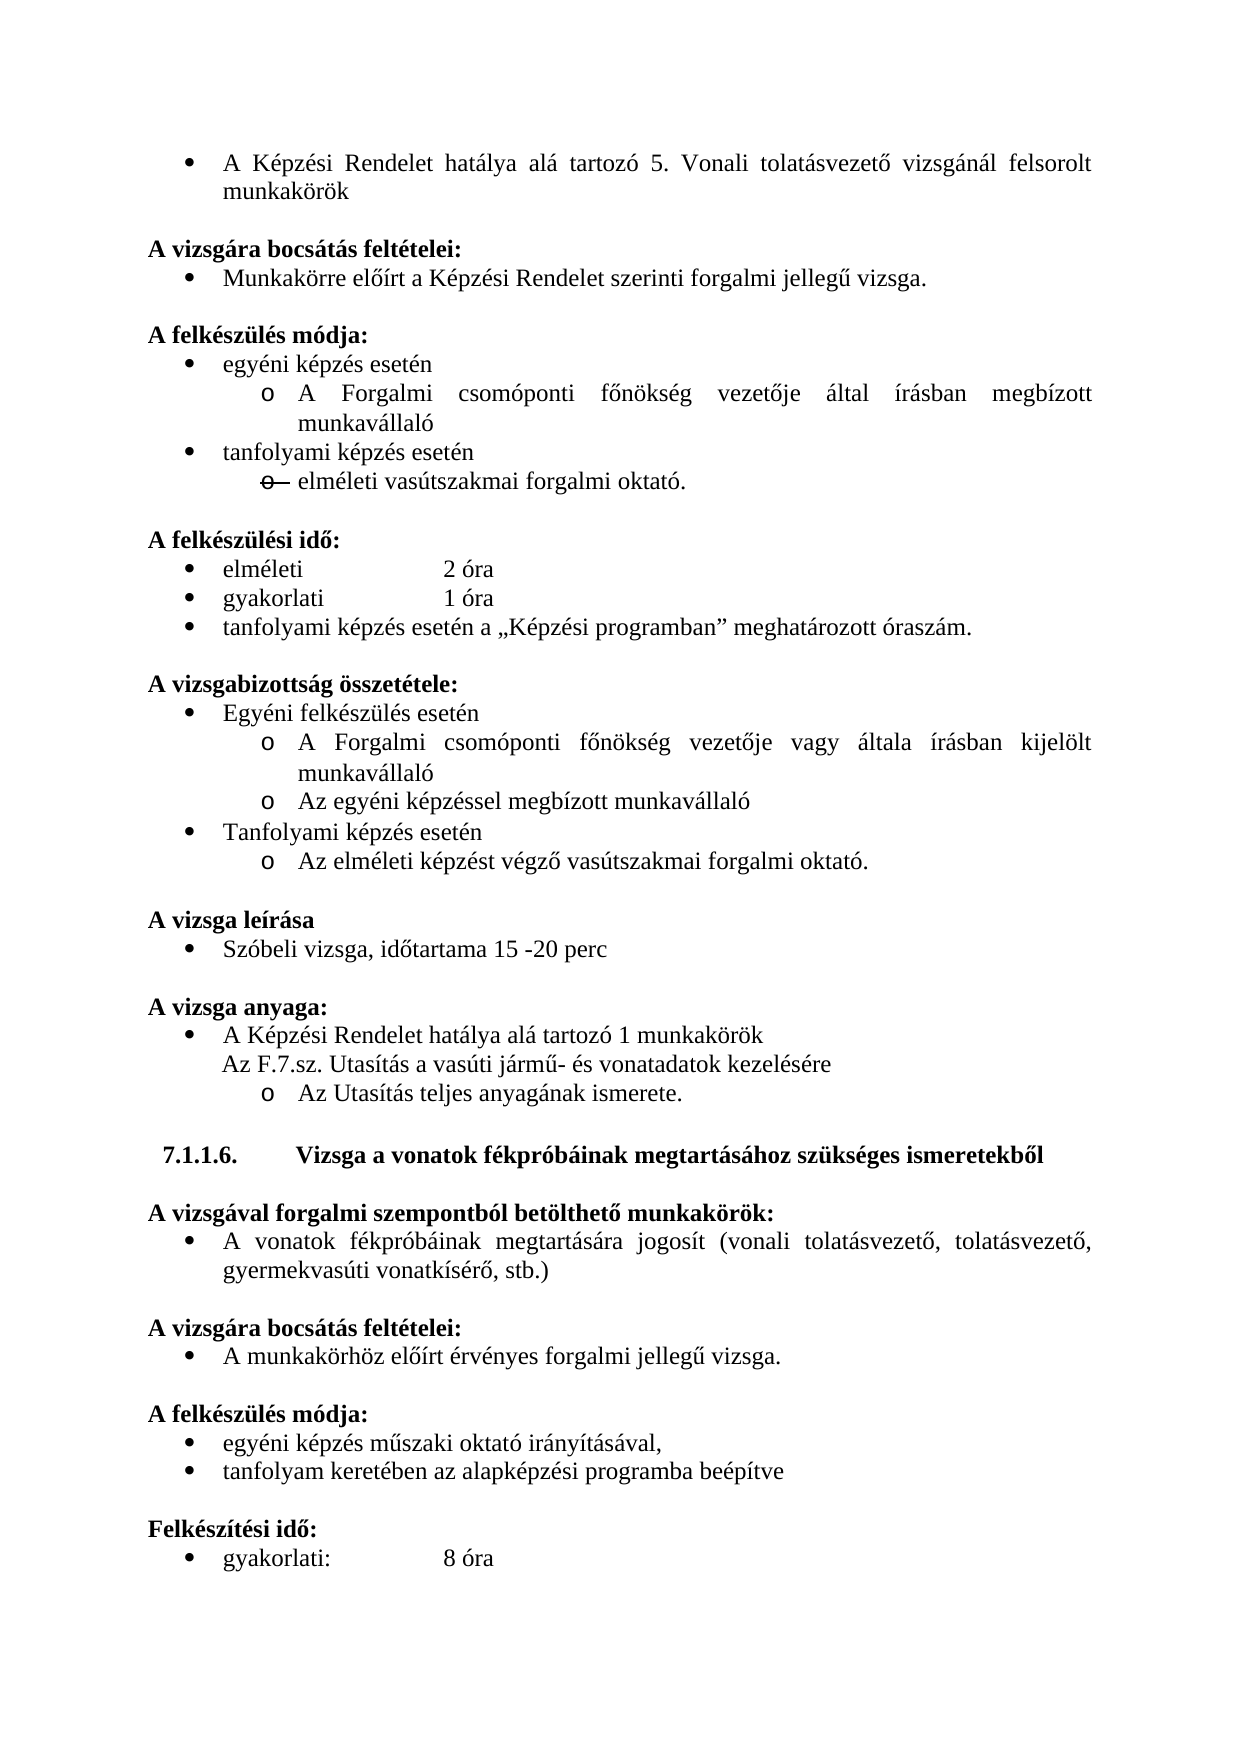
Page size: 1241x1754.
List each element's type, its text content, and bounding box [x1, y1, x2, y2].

list A Forgalmi csomóponti főnökség vezetője által írásban megbízott munkavállaló [260, 378, 1093, 437]
list tanfolyam keretében az alapképzési programba beépítve [185, 1456, 1093, 1485]
text A vizsga anyaga: [148, 992, 1093, 1021]
list A munkakörhöz előírt érvényes forgalmi jellegű vizsga. [185, 1341, 1093, 1370]
list tanfolyami képzés esetén [185, 437, 1093, 466]
list Vizsga a vonatok fékpróbáinak megtartásához szükséges ismeretekből [162, 1140, 1093, 1169]
list A Képzési Rendelet hatálya alá tartozó 5. Vonali tolatásvezető vizsgánál felsorolt munkakörök [185, 148, 1093, 205]
text A felkészülés módja: [148, 320, 1093, 349]
list elméleti vasútszakmai forgalmi oktató. [260, 466, 1093, 497]
text Felkészítési idő: [148, 1514, 1093, 1543]
list Egyéni felkészülés esetén [185, 698, 1093, 727]
text A vizsga leírása [148, 906, 1093, 934]
text A vizsgabizottság összetétele: [148, 669, 1093, 698]
text Az F.7.sz. Utasítás a vasúti jármű- és vonatadatok kezelésére [221, 1049, 1093, 1078]
text A vizsgára bocsátás feltételei: [148, 1313, 1093, 1341]
list tanfolyami képzés esetén a „Képzési programban” meghatározott óraszám. [185, 612, 1093, 641]
list gyakorlati 1 óra [185, 583, 1093, 612]
list A Képzési Rendelet hatálya alá tartozó 1 munkakörök [185, 1021, 1093, 1049]
list gyakorlati: 8 óra [185, 1543, 1093, 1571]
list Az Utasítás teljes anyagának ismerete. [260, 1078, 1093, 1109]
text A vizsgára bocsátás feltételei: [148, 234, 1093, 263]
list elméleti 2 óra [185, 554, 1093, 583]
list egyéni képzés esetén [185, 349, 1093, 378]
list Az egyéni képzéssel megbízott munkavállaló [260, 786, 1093, 817]
list A Forgalmi csomóponti főnökség vezetője vagy általa írásban kijelölt munkavállaló [260, 727, 1093, 786]
text A felkészülési idő: [148, 526, 1093, 554]
list egyéni képzés műszaki oktató irányításával, [185, 1428, 1093, 1456]
list Az elméleti képzést végző vasútszakmai forgalmi oktató. [260, 846, 1093, 877]
text A vizsgával forgalmi szempontból betölthető munkakörök: [148, 1198, 1093, 1226]
list Munkakörre előírt a Képzési Rendelet szerinti forgalmi jellegű vizsga. [185, 263, 1093, 291]
list Tanfolyami képzés esetén [185, 817, 1093, 846]
list A vonatok fékpróbáinak megtartására jogosít (vonali tolatásvezető, tolatásvezető, gyermekvasúti vonatkísérő, stb.) [185, 1226, 1093, 1284]
text A felkészülés módja: [148, 1399, 1093, 1428]
list Szóbeli vizsga, időtartama 15 -20 perc [185, 934, 1093, 963]
